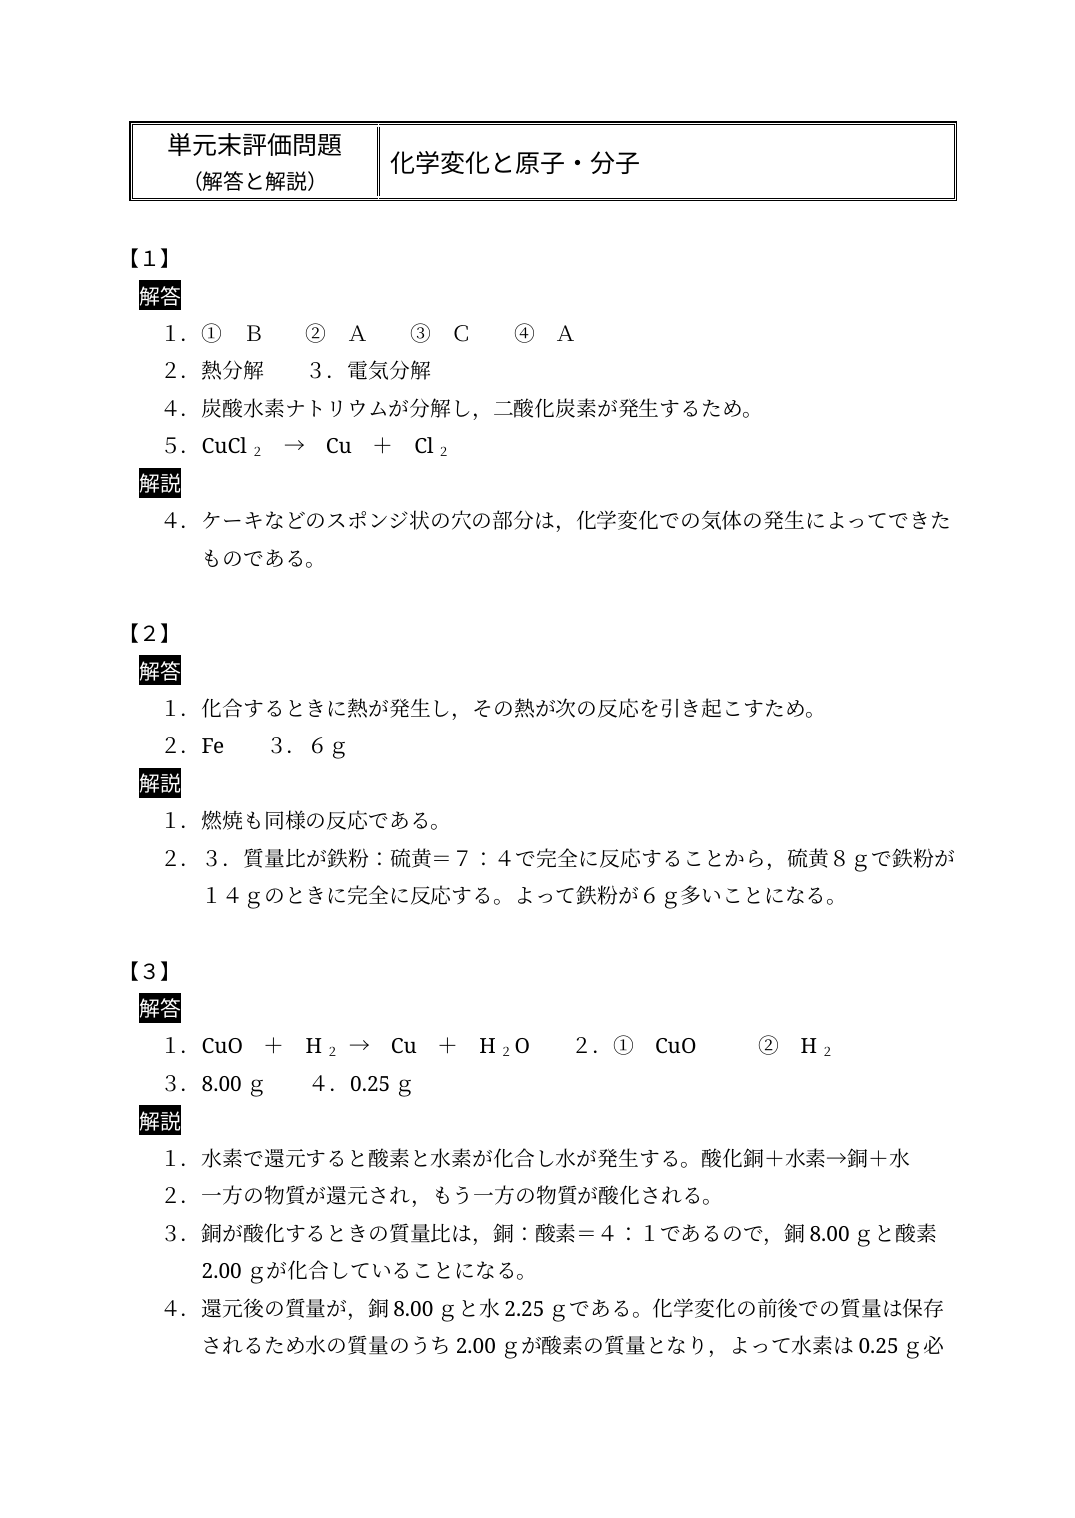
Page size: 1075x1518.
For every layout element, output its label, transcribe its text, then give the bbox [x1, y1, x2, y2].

table_header 化学変化と原子・分子 [379, 125, 954, 198]
text 解答 [139, 651, 957, 689]
text 解答 [139, 276, 957, 314]
text ５．CuCl２ → Cu ＋ Cl２ [160, 426, 957, 464]
text 【２】 [118, 614, 957, 651]
text １．① Ｂ ② Ａ ③ Ｃ ④ Ａ [160, 314, 957, 351]
text 解説 [139, 764, 957, 801]
text 解説 [139, 1101, 957, 1139]
table_header 単元末評価問題 （解答と解説） [133, 125, 378, 198]
text ４．炭酸水素ナトリウムが分解し，二酸化炭素が発生するため。 [160, 389, 957, 426]
text １．化合するときに熱が発生し，その熱が次の反応を引き起こすため。 [160, 689, 957, 726]
text 解説 [139, 464, 957, 501]
text ２．一方の物質が還元され，もう一方の物質が酸化される。 [160, 1176, 957, 1214]
text ２．Fe ３．６ｇ [160, 726, 957, 764]
text １．CuO ＋ H２ → Cu ＋ H２O ２．① CuO ② H２ [160, 1026, 957, 1064]
text ３．8.00ｇ ４．0.25ｇ [160, 1064, 957, 1101]
text ３．銅が酸化するときの質量比は，銅：酸素＝４：１であるので，銅8.00ｇと酸素2.00ｇが化合していることになる。 [160, 1214, 957, 1289]
text ２．熱分解 ３．電気分解 [160, 351, 957, 389]
text １．水素で還元すると酸素と水素が化合し水が発生する。酸化銅＋水素→銅＋水 [160, 1139, 957, 1176]
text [160, 1289, 957, 1364]
text 【１】 [118, 239, 957, 276]
text １．燃焼も同様の反応である。 [160, 801, 957, 839]
text ４．ケーキなどのスポンジ状の穴の部分は，化学変化での気体の発生によってできたものである。 [160, 501, 957, 576]
text 【３】 [118, 951, 957, 989]
text ２．３．質量比が鉄粉：硫黄＝７：４で完全に反応することから，硫黄８ｇで鉄粉が１４ｇのときに完全に反応する。よって鉄粉が６ｇ多いことになる。 [160, 839, 957, 914]
text 解答 [139, 989, 957, 1026]
